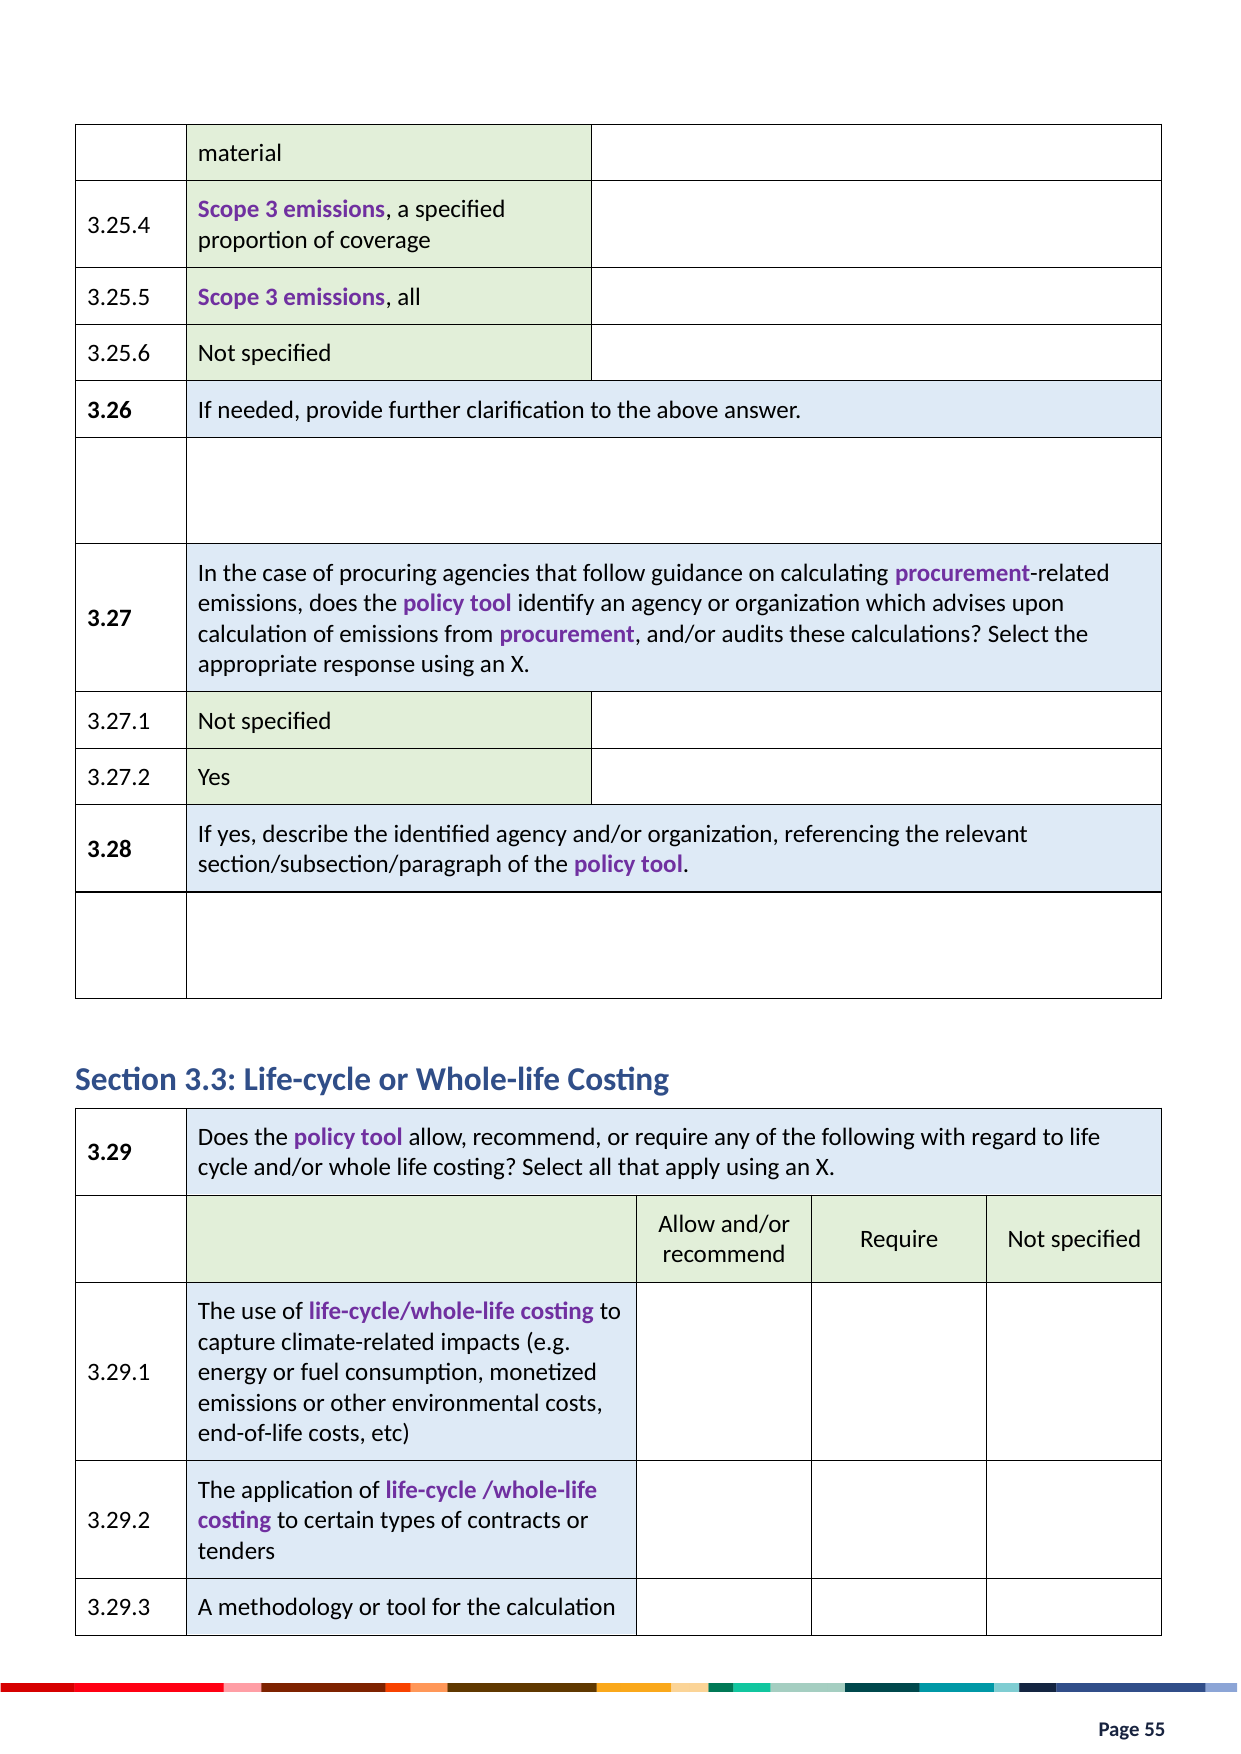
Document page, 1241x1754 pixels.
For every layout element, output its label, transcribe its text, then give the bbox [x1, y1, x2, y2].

picture [0, 1683, 1236, 1692]
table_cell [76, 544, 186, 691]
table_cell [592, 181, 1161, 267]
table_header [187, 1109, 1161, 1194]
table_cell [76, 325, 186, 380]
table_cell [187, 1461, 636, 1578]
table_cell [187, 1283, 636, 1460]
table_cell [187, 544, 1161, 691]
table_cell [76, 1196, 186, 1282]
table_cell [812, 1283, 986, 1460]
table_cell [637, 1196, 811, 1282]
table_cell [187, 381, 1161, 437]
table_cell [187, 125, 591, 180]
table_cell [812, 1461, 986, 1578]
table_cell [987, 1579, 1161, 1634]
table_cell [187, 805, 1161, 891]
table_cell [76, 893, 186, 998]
subtitle Section 3.3: Life-cycle or Whole-life Costing [75, 1058, 1165, 1099]
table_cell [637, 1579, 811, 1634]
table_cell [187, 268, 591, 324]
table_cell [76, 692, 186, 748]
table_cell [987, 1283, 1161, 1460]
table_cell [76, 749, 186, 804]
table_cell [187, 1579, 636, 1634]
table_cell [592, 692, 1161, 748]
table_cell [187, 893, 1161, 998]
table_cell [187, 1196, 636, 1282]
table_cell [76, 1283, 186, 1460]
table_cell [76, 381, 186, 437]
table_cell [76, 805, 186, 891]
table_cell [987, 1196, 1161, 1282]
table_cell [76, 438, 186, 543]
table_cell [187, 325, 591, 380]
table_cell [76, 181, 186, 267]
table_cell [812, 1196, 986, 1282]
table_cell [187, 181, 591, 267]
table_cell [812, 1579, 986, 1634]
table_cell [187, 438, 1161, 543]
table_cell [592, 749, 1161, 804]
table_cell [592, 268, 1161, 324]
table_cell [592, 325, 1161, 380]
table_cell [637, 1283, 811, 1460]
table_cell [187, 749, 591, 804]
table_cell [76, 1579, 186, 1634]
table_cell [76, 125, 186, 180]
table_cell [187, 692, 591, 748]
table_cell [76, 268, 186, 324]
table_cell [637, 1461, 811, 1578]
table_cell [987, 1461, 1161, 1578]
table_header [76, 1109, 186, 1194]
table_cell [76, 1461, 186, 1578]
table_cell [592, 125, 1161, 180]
